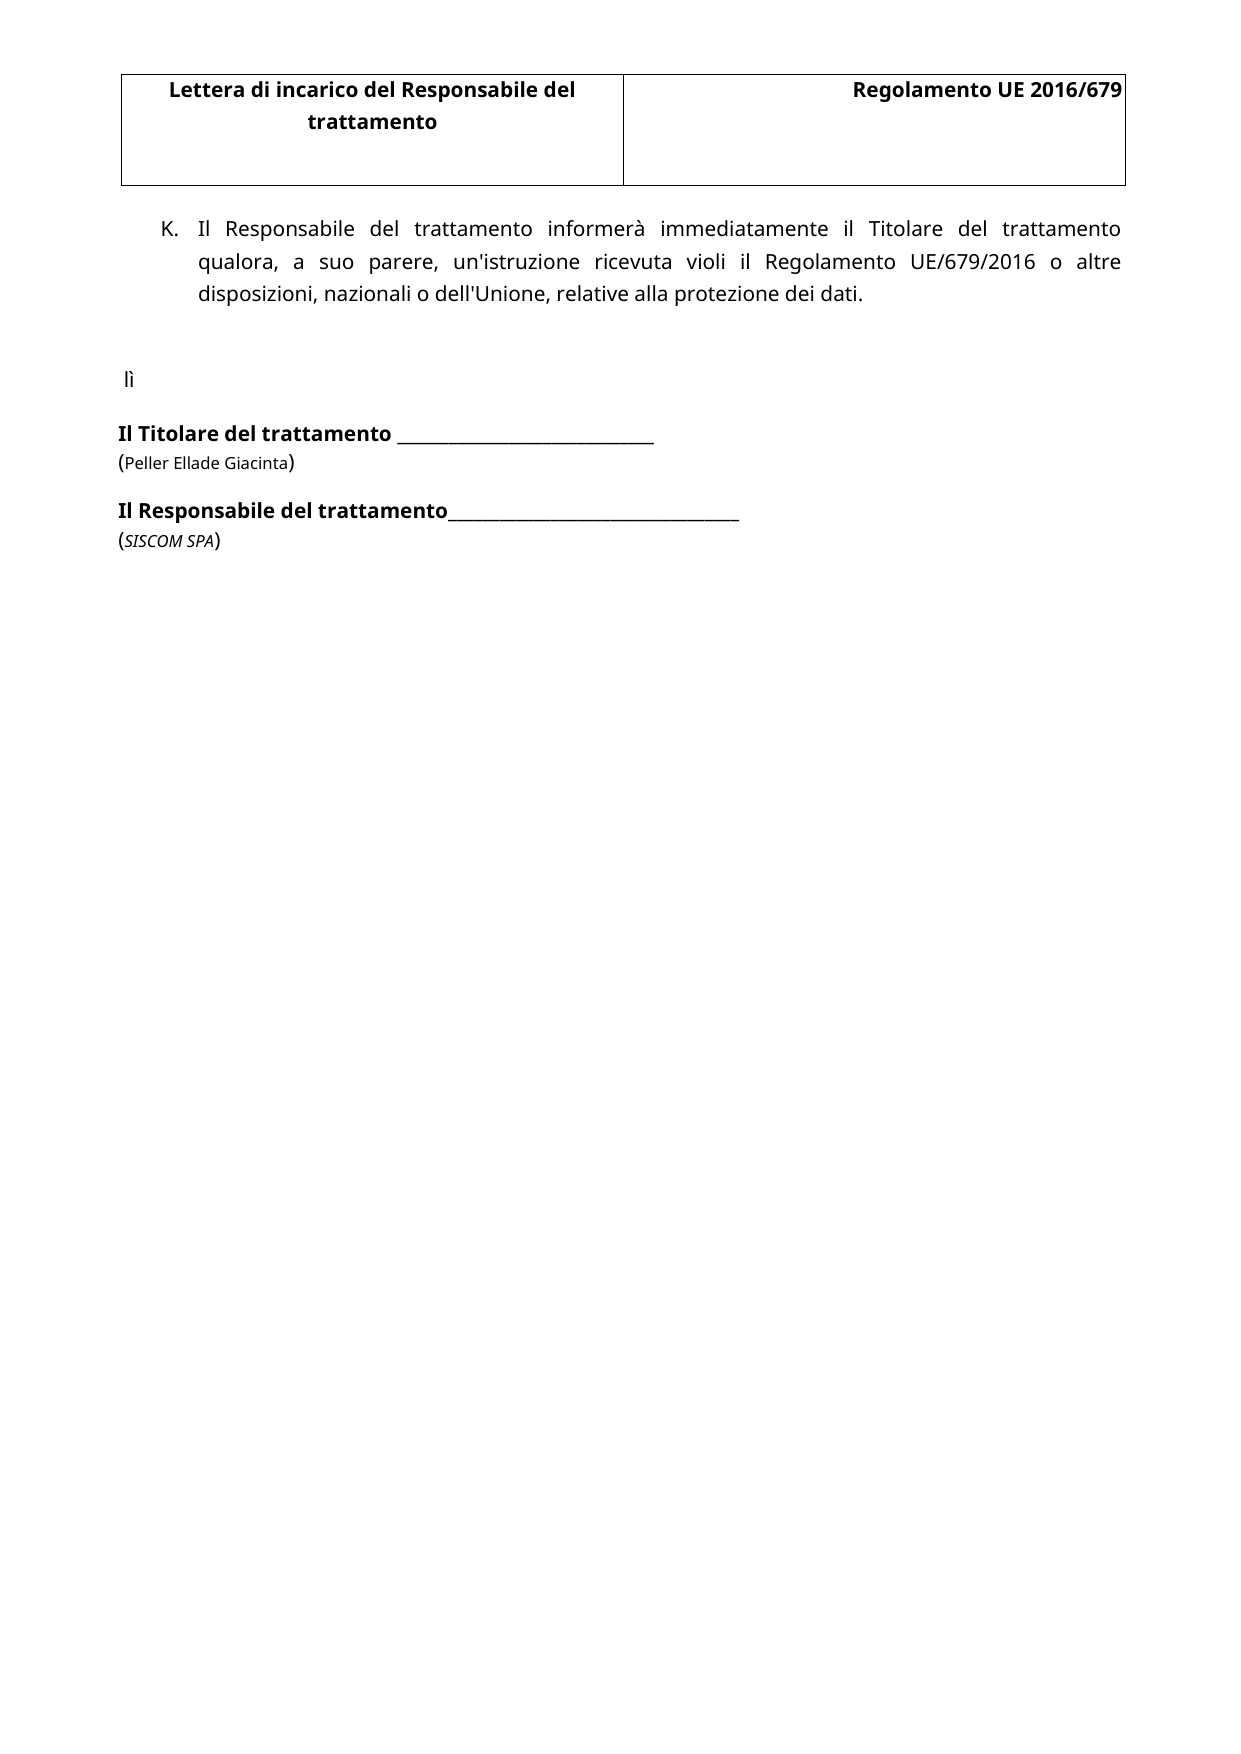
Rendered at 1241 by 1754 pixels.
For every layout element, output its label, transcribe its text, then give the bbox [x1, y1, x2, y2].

text (SISCOM SPA) [118, 525, 1122, 553]
list Il Responsabile del trattamento informerà immediatamente il Titolare del trattamento qualora, a suo parere, un'istruzione ricevuta violi il Regolamento UE/679/2016 o altre disposizioni, nazionali o dell'Unione, relative alla protezione dei dati. [160, 214, 1122, 308]
text =" " "___________________________" "" ___________________________ lì =" " "__________________" " " __________________ [118, 366, 1122, 394]
text Il Titolare del trattamento ______________________________ [118, 419, 1122, 447]
text (Sindaco=" " " " "Sindaco "Sindaco Peller Ellade Giacinta) [118, 447, 1122, 476]
text Il Responsabile del trattamento__________________________________ [118, 497, 1122, 525]
